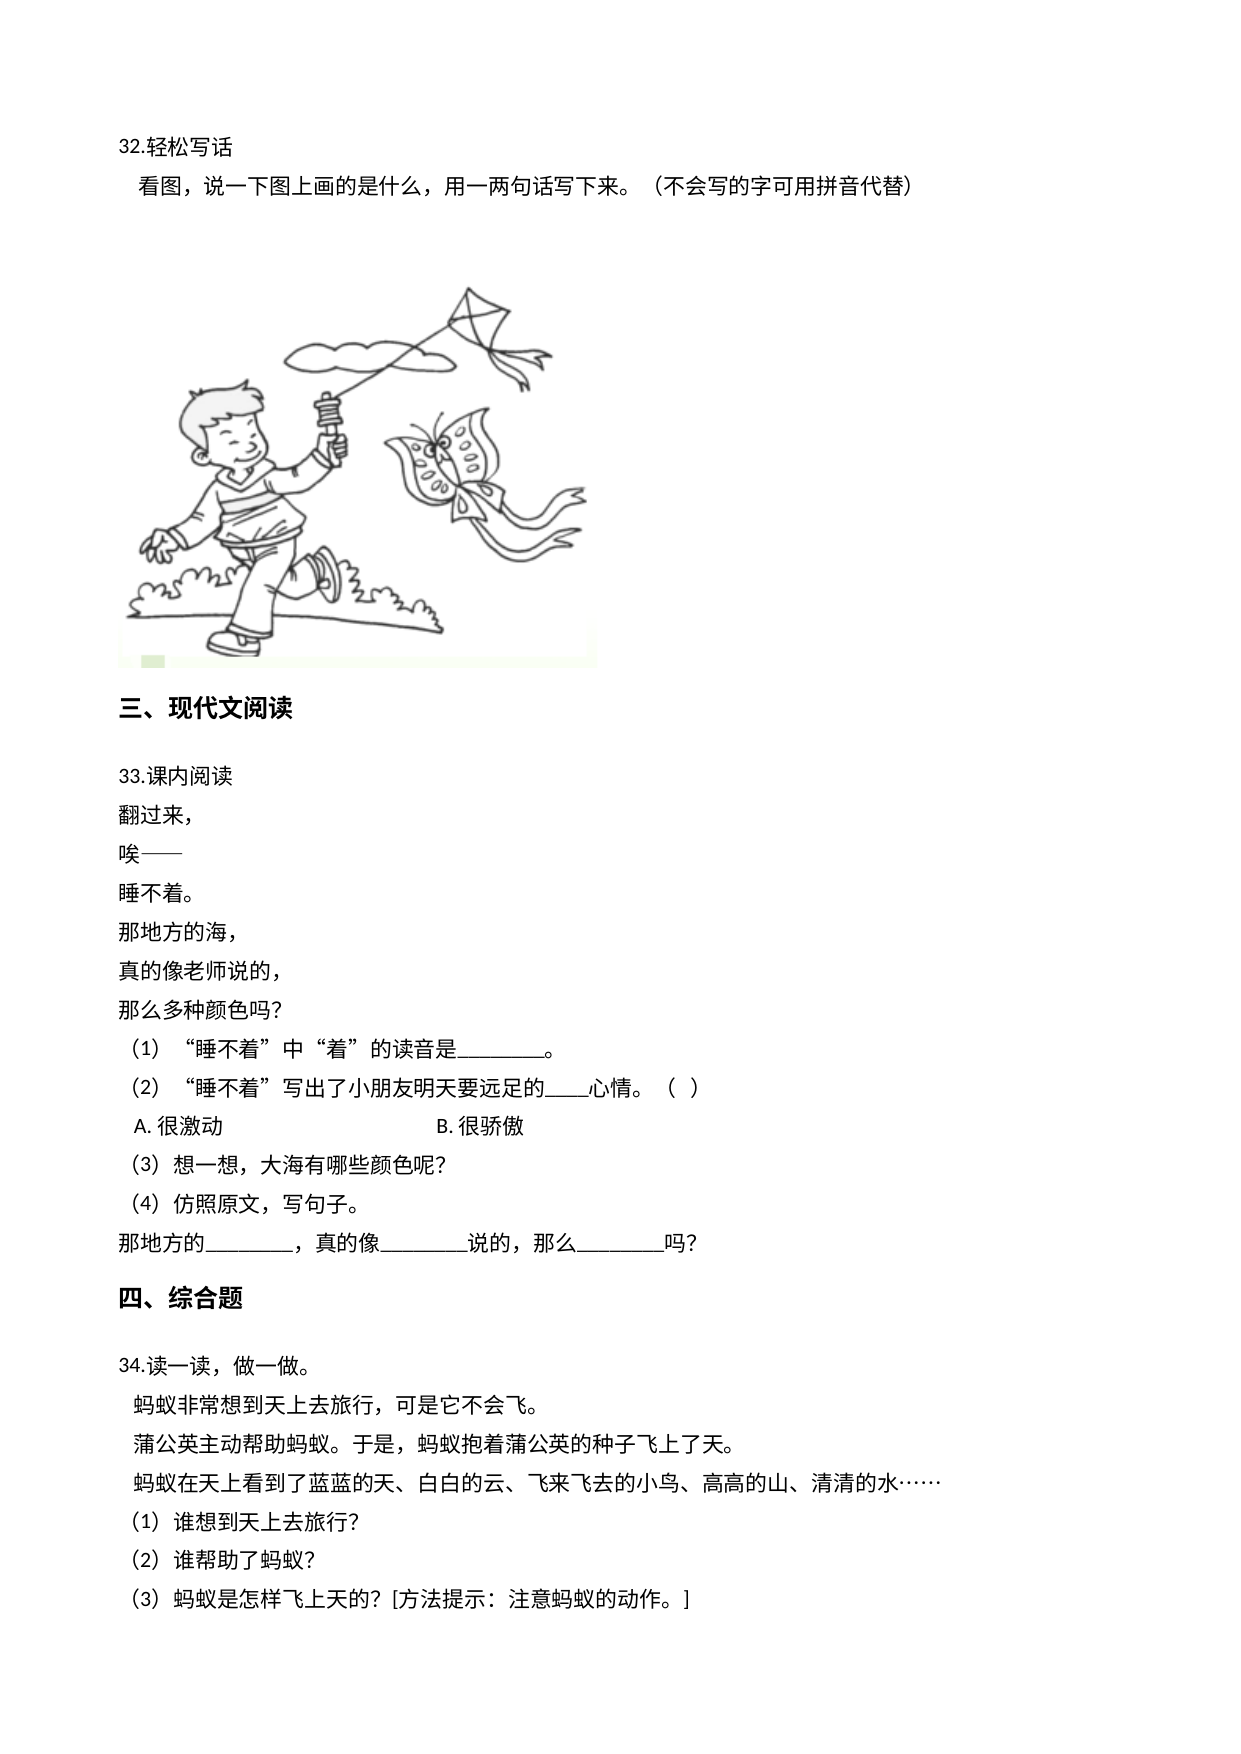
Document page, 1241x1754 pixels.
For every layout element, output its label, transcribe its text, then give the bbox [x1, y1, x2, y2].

text （1）“睡不着”中“着”的读音是________。 [118, 1031, 1122, 1064]
text （3）想一想，大海有哪些颜色呢？ [118, 1148, 1122, 1180]
text 三、现代文阅读 [118, 674, 1122, 739]
text （2）“睡不着”写出了小朋友明天要远足的____心情。（ ） [118, 1070, 1122, 1103]
text （2）谁帮助了蚂蚁？ [118, 1543, 1122, 1576]
text 34.读一读，做一做。 蚂蚁非常想到天上去旅行，可是它不会飞。 蒲公英主动帮助蚂蚁。于是，蚂蚁抱着蒲公英的种子飞上了天。 蚂蚁在天上看到了蓝蓝的天、白白的云、飞来飞去的小鸟、高高的山、清清的水…… [118, 1349, 1122, 1498]
picture [118, 278, 598, 668]
text （1）谁想到天上去旅行？ [118, 1504, 1122, 1537]
text 四、综合题 [118, 1264, 1122, 1329]
text （3）蚂蚁是怎样飞上天的？[方法提示：注意蚂蚁的动作。] [118, 1582, 1122, 1614]
text 33.课内阅读 翻过来， 唉—— 睡不着。 那地方的海， 真的像老师说的， 那么多种颜色吗？ [118, 759, 1122, 1025]
text （4）仿照原文，写句子。 那地方的________，真的像________说的，那么________吗？ [118, 1186, 1122, 1258]
text A. 很激动 B. 很骄傲 [134, 1109, 1122, 1141]
